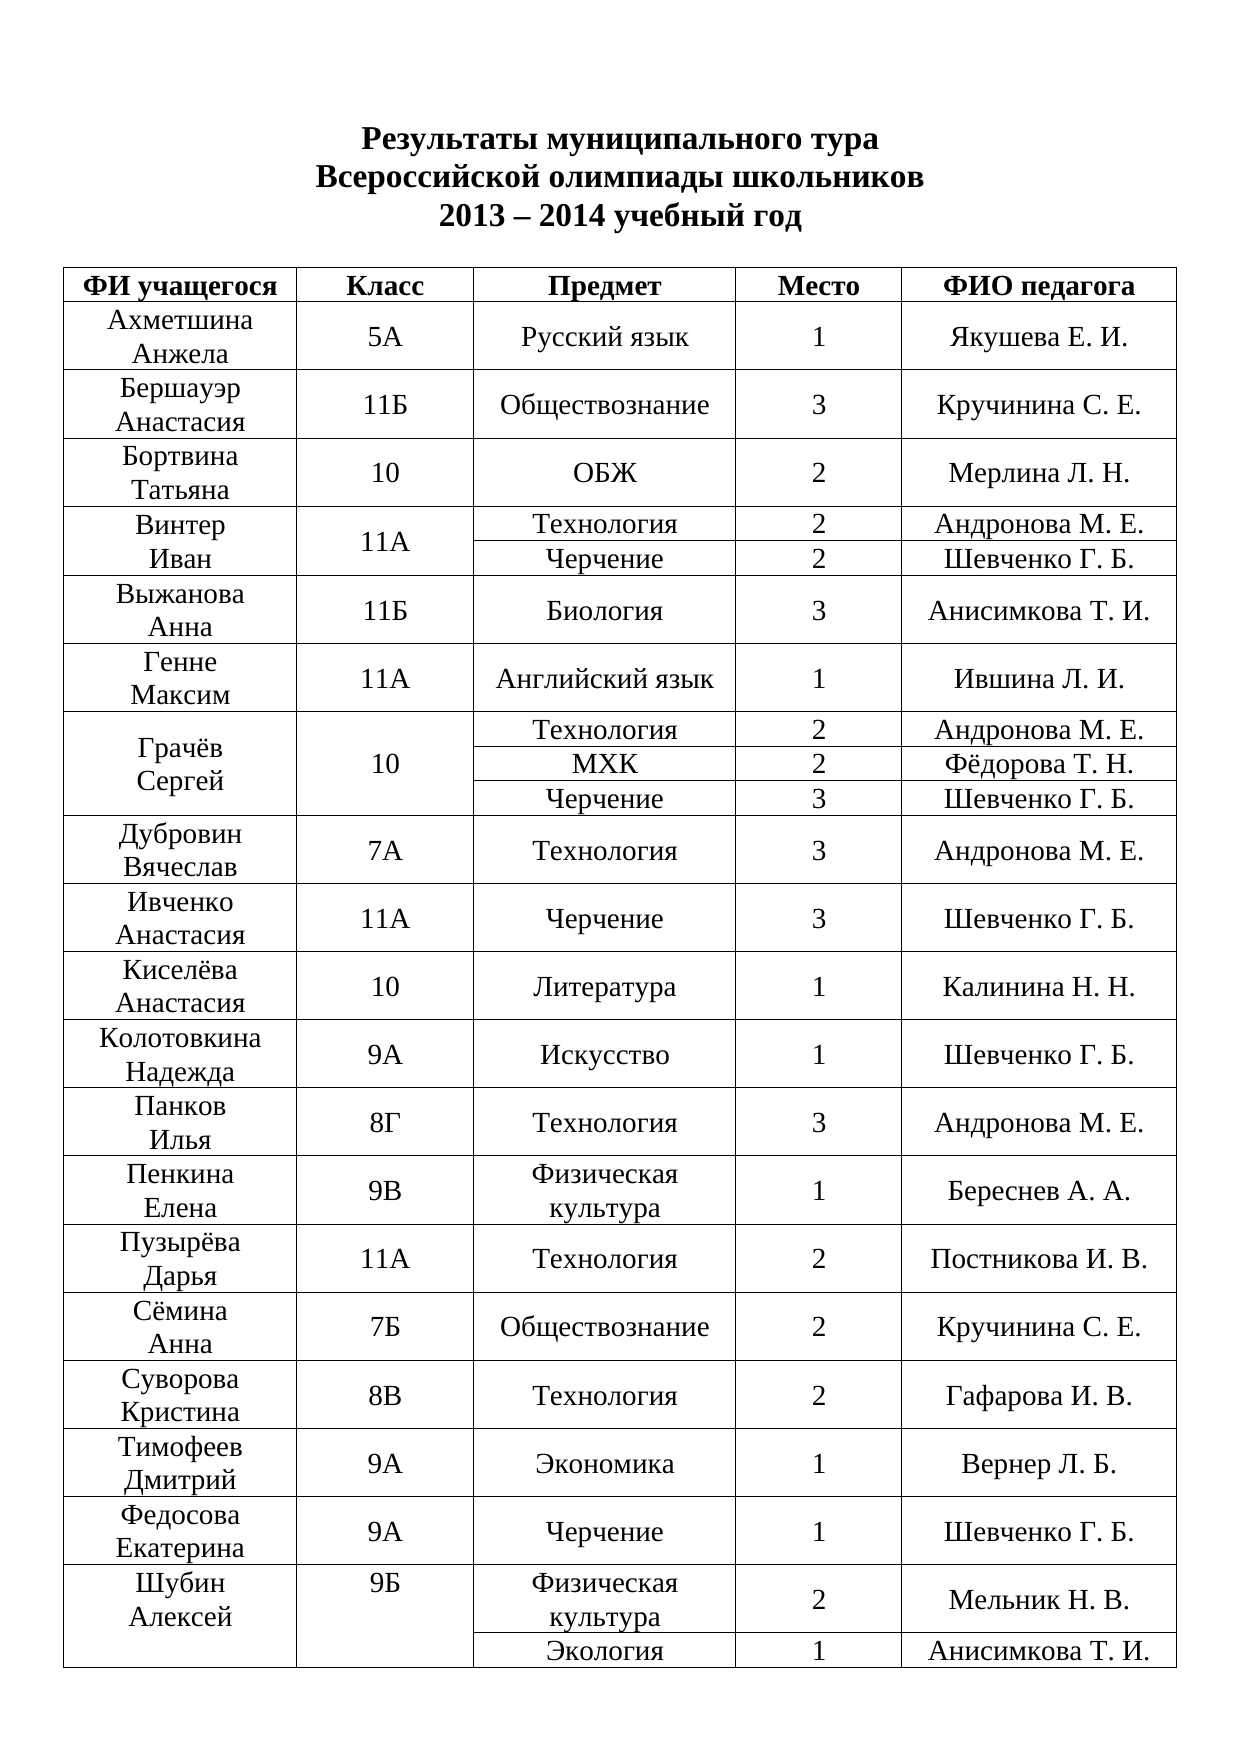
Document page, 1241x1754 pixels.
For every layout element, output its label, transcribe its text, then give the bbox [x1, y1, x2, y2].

table_cell 11Б [297, 370, 473, 437]
table_cell Технология [474, 816, 735, 883]
table_cell 11А [297, 644, 473, 711]
table_cell ОБЖ [474, 439, 735, 506]
table_cell 5А [297, 302, 473, 369]
table_cell Технология [474, 1225, 735, 1292]
table_cell 9В [297, 1156, 473, 1223]
table_cell Биология [474, 576, 735, 643]
table_cell 3 [736, 576, 901, 643]
table_cell Постникова И. В. [902, 1225, 1176, 1292]
table_cell Искусство [474, 1020, 735, 1087]
table_header ФИ учащегося [64, 268, 296, 301]
table_cell 1 [736, 1633, 901, 1667]
table_cell Ахметшина Анжела [64, 302, 296, 369]
table_cell Суворова Кристина [64, 1361, 296, 1428]
table_cell Экономика [474, 1429, 735, 1496]
table_cell Физическая культура [474, 1156, 735, 1223]
table_cell 11А [297, 507, 473, 575]
table_cell Андронова М. Е. [902, 507, 1176, 540]
text Всероссийской олимпиады школьников [75, 156, 1165, 195]
table_cell 2 [736, 1225, 901, 1292]
table_cell 2 [736, 747, 901, 780]
table_header Место [736, 268, 901, 301]
table_cell Пенкина Елена [64, 1156, 296, 1223]
table_cell Технология [474, 712, 735, 746]
table_cell Андронова М. Е. [902, 1088, 1176, 1155]
table_cell 1 [736, 1156, 901, 1223]
table_cell 9А [297, 1497, 473, 1564]
table_cell Шевченко Г. Б. [902, 884, 1176, 951]
table_cell Генне Максим [64, 644, 296, 711]
table_cell Ившина Л. И. [902, 644, 1176, 711]
table_cell 11А [297, 884, 473, 951]
table_cell Обществознание [474, 370, 735, 437]
table_cell Шевченко Г. Б. [902, 1497, 1176, 1564]
table_cell Черчение [474, 541, 735, 575]
table_cell 9А [297, 1020, 473, 1087]
table_cell 9А [297, 1429, 473, 1496]
table_cell Мерлина Л. Н. [902, 439, 1176, 506]
table_cell МХК [474, 747, 735, 780]
table_cell 1 [736, 1429, 901, 1496]
table_cell Якушева Е. И. [902, 302, 1176, 369]
table_cell Обществознание [474, 1293, 735, 1360]
table_cell Фёдорова Т. Н. [902, 747, 1176, 780]
text Результаты муниципального тура [75, 118, 1165, 156]
table_cell 3 [736, 370, 901, 437]
table_cell Ивченко Анастасия [64, 884, 296, 951]
table_cell Грачёв Сергей [64, 712, 296, 815]
table_header Предмет [474, 268, 735, 301]
table_header Класс [297, 268, 473, 301]
table_cell 2 [736, 507, 901, 540]
table_cell 10 [297, 712, 473, 815]
table_cell Бершауэр Анастасия [64, 370, 296, 437]
table_cell Мельник Н. В. [902, 1565, 1176, 1632]
table_cell 1 [736, 644, 901, 711]
table_cell Бортвина Татьяна [64, 439, 296, 506]
table_cell Анисимкова Т. И. [902, 576, 1176, 643]
table_cell Русский язык [474, 302, 735, 369]
table_cell Винтер Иван [64, 507, 296, 575]
table_cell 7Б [297, 1293, 473, 1360]
table_cell Технология [474, 1361, 735, 1428]
table_cell Черчение [474, 1497, 735, 1564]
table_cell Кручинина С. Е. [902, 1293, 1176, 1360]
table_header ФИО педагога [902, 268, 1176, 301]
table_cell 3 [736, 781, 901, 815]
table_cell Физическая культура [474, 1565, 735, 1632]
table_cell 2 [736, 1361, 901, 1428]
table_cell 9Б [297, 1565, 473, 1667]
table_cell Черчение [474, 884, 735, 951]
table_cell Анисимкова Т. И. [902, 1633, 1176, 1667]
table_cell Шевченко Г. Б. [902, 781, 1176, 815]
table_cell Кручинина С. Е. [902, 370, 1176, 437]
table_cell 1 [736, 952, 901, 1019]
table_cell Гафарова И. В. [902, 1361, 1176, 1428]
text 2013 – 2014 учебный год [75, 195, 1165, 233]
table_cell Андронова М. Е. [902, 816, 1176, 883]
table_cell 2 [736, 712, 901, 746]
table_cell Колотовкина Надежда [64, 1020, 296, 1087]
table_cell Киселёва Анастасия [64, 952, 296, 1019]
table_cell Шубин Алексей [64, 1565, 296, 1667]
table_cell Английский язык [474, 644, 735, 711]
table_cell 3 [736, 884, 901, 951]
table_cell 1 [736, 1020, 901, 1087]
table_cell Литература [474, 952, 735, 1019]
table_cell Пузырёва Дарья [64, 1225, 296, 1292]
table_cell 1 [736, 1497, 901, 1564]
table_cell 11А [297, 1225, 473, 1292]
table_cell 2 [736, 1293, 901, 1360]
table_cell Технология [474, 1088, 735, 1155]
table_cell Панков Илья [64, 1088, 296, 1155]
table_cell 1 [736, 302, 901, 369]
table_cell Тимофеев Дмитрий [64, 1429, 296, 1496]
table_cell 2 [736, 1565, 901, 1632]
table_cell Береснев А. А. [902, 1156, 1176, 1223]
table_cell Шевченко Г. Б. [902, 541, 1176, 575]
table_cell 3 [736, 816, 901, 883]
table_cell 10 [297, 952, 473, 1019]
table_cell 2 [736, 541, 901, 575]
table_cell Калинина Н. Н. [902, 952, 1176, 1019]
table_cell 8В [297, 1361, 473, 1428]
table_cell Дубровин Вячеслав [64, 816, 296, 883]
table_cell Технология [474, 507, 735, 540]
table_cell 2 [736, 439, 901, 506]
table_cell 3 [736, 1088, 901, 1155]
table_cell Вернер Л. Б. [902, 1429, 1176, 1496]
table_cell 7А [297, 816, 473, 883]
table_cell Черчение [474, 781, 735, 815]
table_cell Экология [474, 1633, 735, 1667]
table_cell Андронова М. Е. [902, 712, 1176, 746]
table_cell Сёмина Анна [64, 1293, 296, 1360]
table_cell 10 [297, 439, 473, 506]
table_cell Федосова Екатерина [64, 1497, 296, 1564]
table_cell 8Г [297, 1088, 473, 1155]
table_cell Выжанова Анна [64, 576, 296, 643]
table_cell 11Б [297, 576, 473, 643]
table_cell Шевченко Г. Б. [902, 1020, 1176, 1087]
